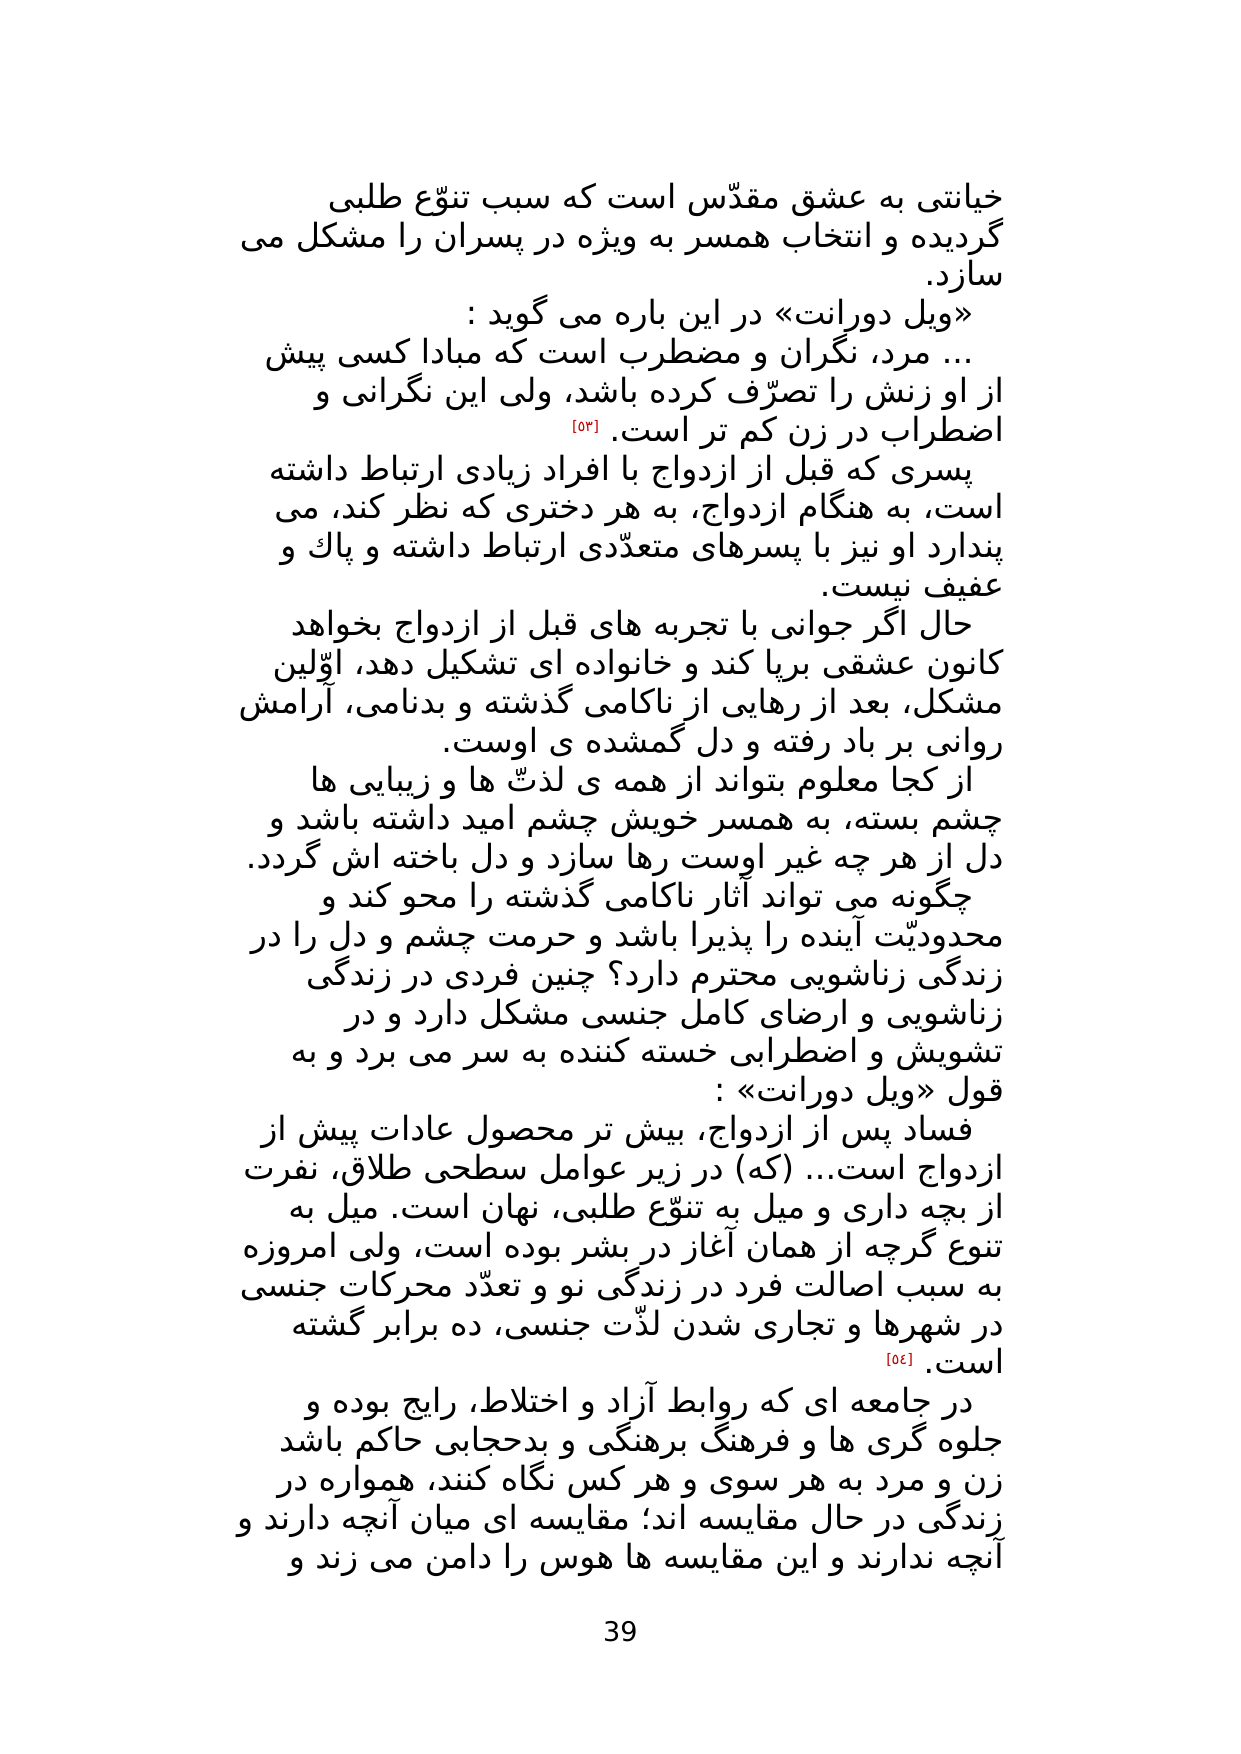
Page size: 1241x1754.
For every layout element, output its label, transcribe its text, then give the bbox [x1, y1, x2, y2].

text پسرى كه قبل از ازدواج با افراد زيادى ارتباط داشته است، به هنگام ازدواج، به هر دخترى كه نظر كند، مى پندارد او نيز با پسرهاى متعدّدى ارتباط داشته و پاك و عفيف نيست. [236, 449, 1004, 604]
text چگونه مى تواند آثار ناكامى گذشته را محو كند و محدوديّت آينده را پذيرا باشد و حرمت چشم و دل را در زندگى زناشويى محترم دارد؟ چنين فردى در زندگى زناشويى و ارضاى كامل جنسى مشكل دارد و در تشويش و اضطرابى خسته كننده به سر مى برد و به قول «ويل دورانت» : [236, 877, 1004, 1110]
text ... مرد، نگران و مضطرب است كه مبادا كسى پيش از او زنش را تصرّف كرده باشد، ولى اين نگرانى و اضطراب در زن كم تر است. [٥٣] [236, 333, 1004, 449]
text از كجا معلوم بتواند از همه ى لذتّ ها و زيبايى ها چشم بسته، به همسر خويش چشم اميد داشته باشد و دل از هر چه غير اوست رها سازد و دل باخته اش گردد. [236, 760, 1004, 877]
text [236, 177, 1004, 294]
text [236, 1382, 1004, 1576]
text «ويل دورانت» در اين باره مى گويد : [236, 294, 1004, 333]
text فساد پس از ازدواج، بيش تر محصول عادات پيش از ازدواج است... (كه) در زير عوامل سطحى طلاق، نفرت از بچه دارى و ميل به تنوّع طلبى، نهان است. ميل به تنوع گرچه از همان آغاز در بشر بوده است، ولى امروزه به سبب اصالت فرد در زندگى نو و تعدّد محركات جنسى در شهرها و تجارى شدن لذّت جنسى، ده برابر گشته است. [٥٤] [236, 1110, 1004, 1382]
text حال اگر جوانى با تجربه هاى قبل از ازدواج بخواهد كانون عشقى برپا كند و خانواده اى تشكيل دهد، اوّلين مشكل، بعد از رهايى از ناكامى گذشته و بدنامى، آرامش روانى بر باد رفته و دل گمشده ى اوست. [236, 604, 1004, 760]
